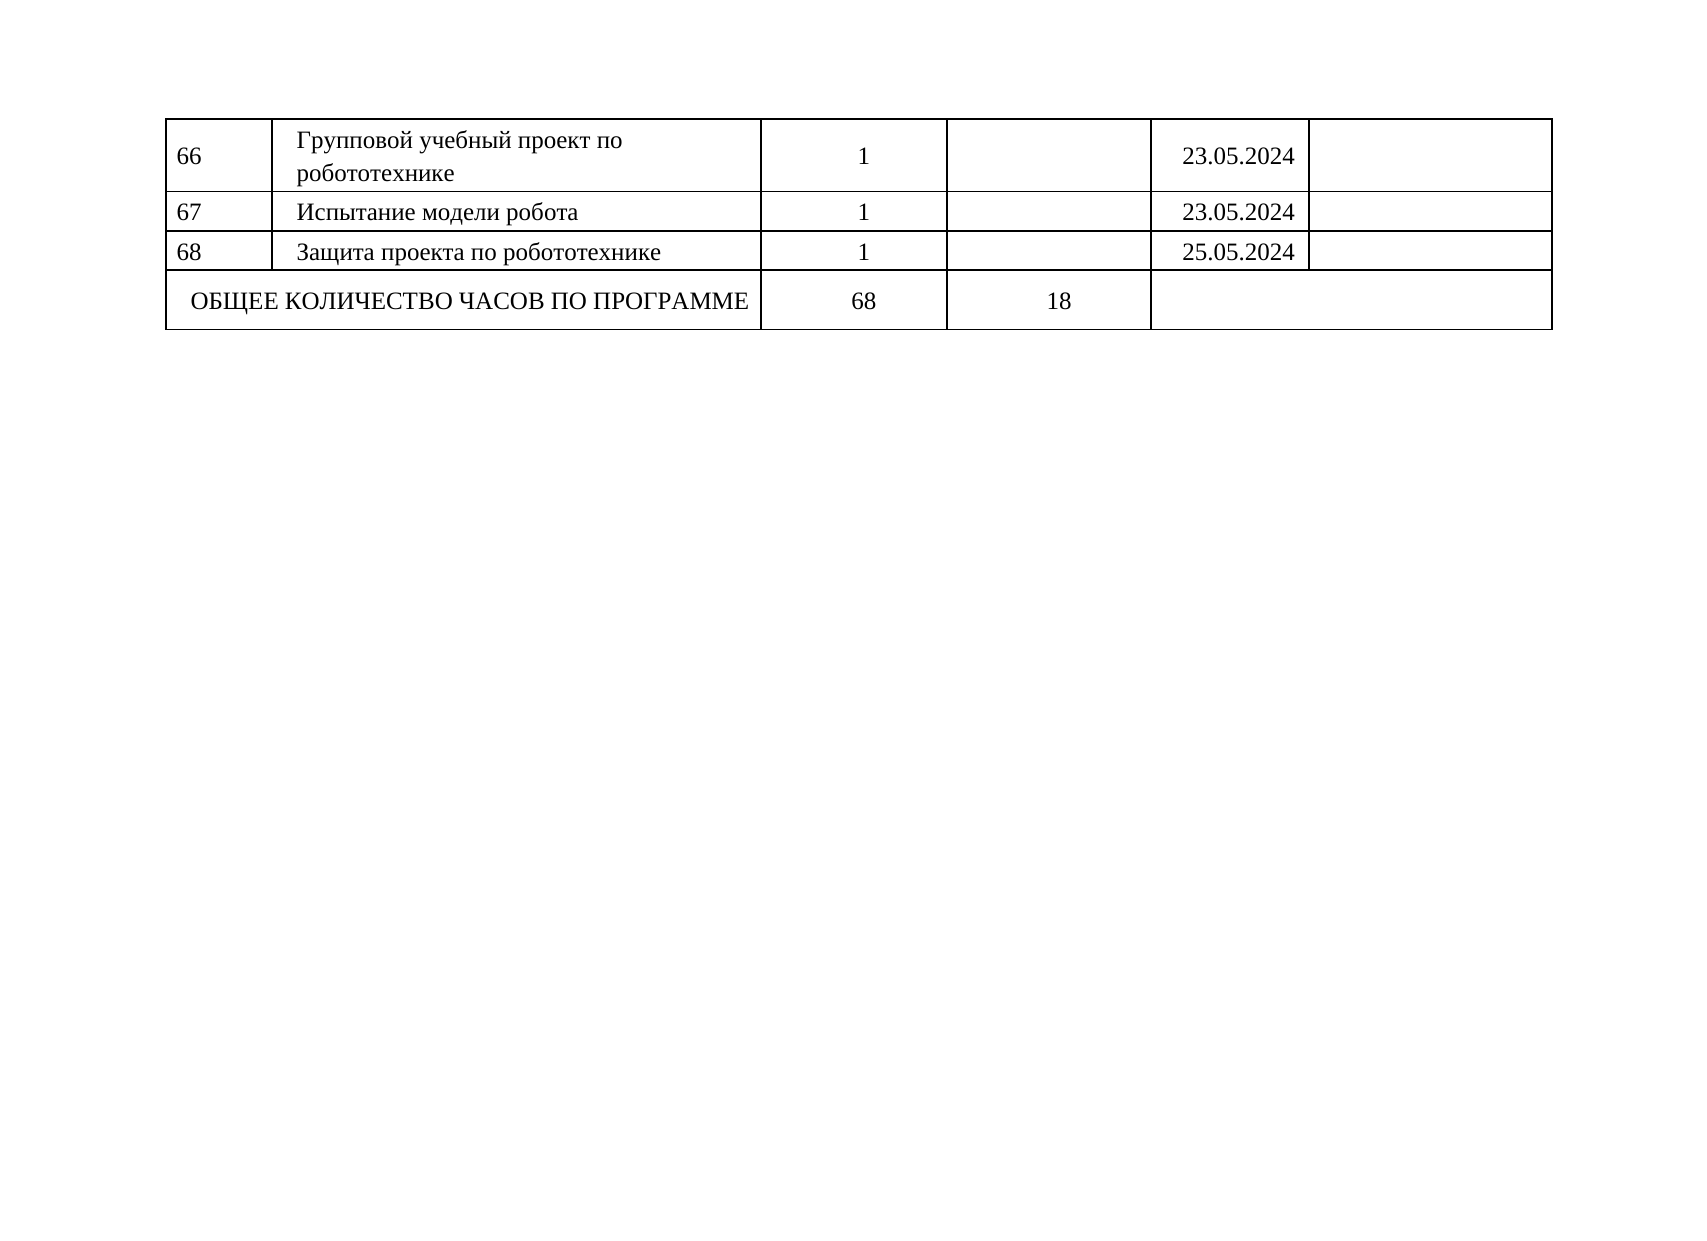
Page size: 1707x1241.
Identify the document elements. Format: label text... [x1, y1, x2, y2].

table_cell 18 [948, 271, 1150, 329]
table_cell ОБЩЕЕ КОЛИЧЕСТВО ЧАСОВ ПО ПРОГРАММЕ [167, 271, 760, 329]
table_cell [1310, 232, 1551, 269]
table_cell 66 [167, 120, 271, 191]
table_cell [1310, 120, 1551, 191]
table_cell [948, 232, 1150, 269]
table_cell 25.05.2024 [1152, 232, 1308, 269]
table_cell Испытание модели робота [273, 192, 760, 230]
table_cell 67 [167, 192, 271, 230]
table_cell Групповой учебный проект по робототехнике [273, 120, 760, 191]
table_cell 1 [762, 120, 946, 191]
table_cell 68 [762, 271, 946, 329]
table_cell 23.05.2024 [1152, 120, 1308, 191]
table_cell 1 [762, 232, 946, 269]
table_cell Защита проекта по робототехнике [273, 232, 760, 269]
table_cell [1310, 192, 1551, 230]
table_cell [1152, 271, 1551, 329]
table_cell [948, 192, 1150, 230]
table_cell [948, 120, 1150, 191]
table_cell 68 [167, 232, 271, 269]
table_cell 23.05.2024 [1152, 192, 1308, 230]
table_cell 1 [762, 192, 946, 230]
